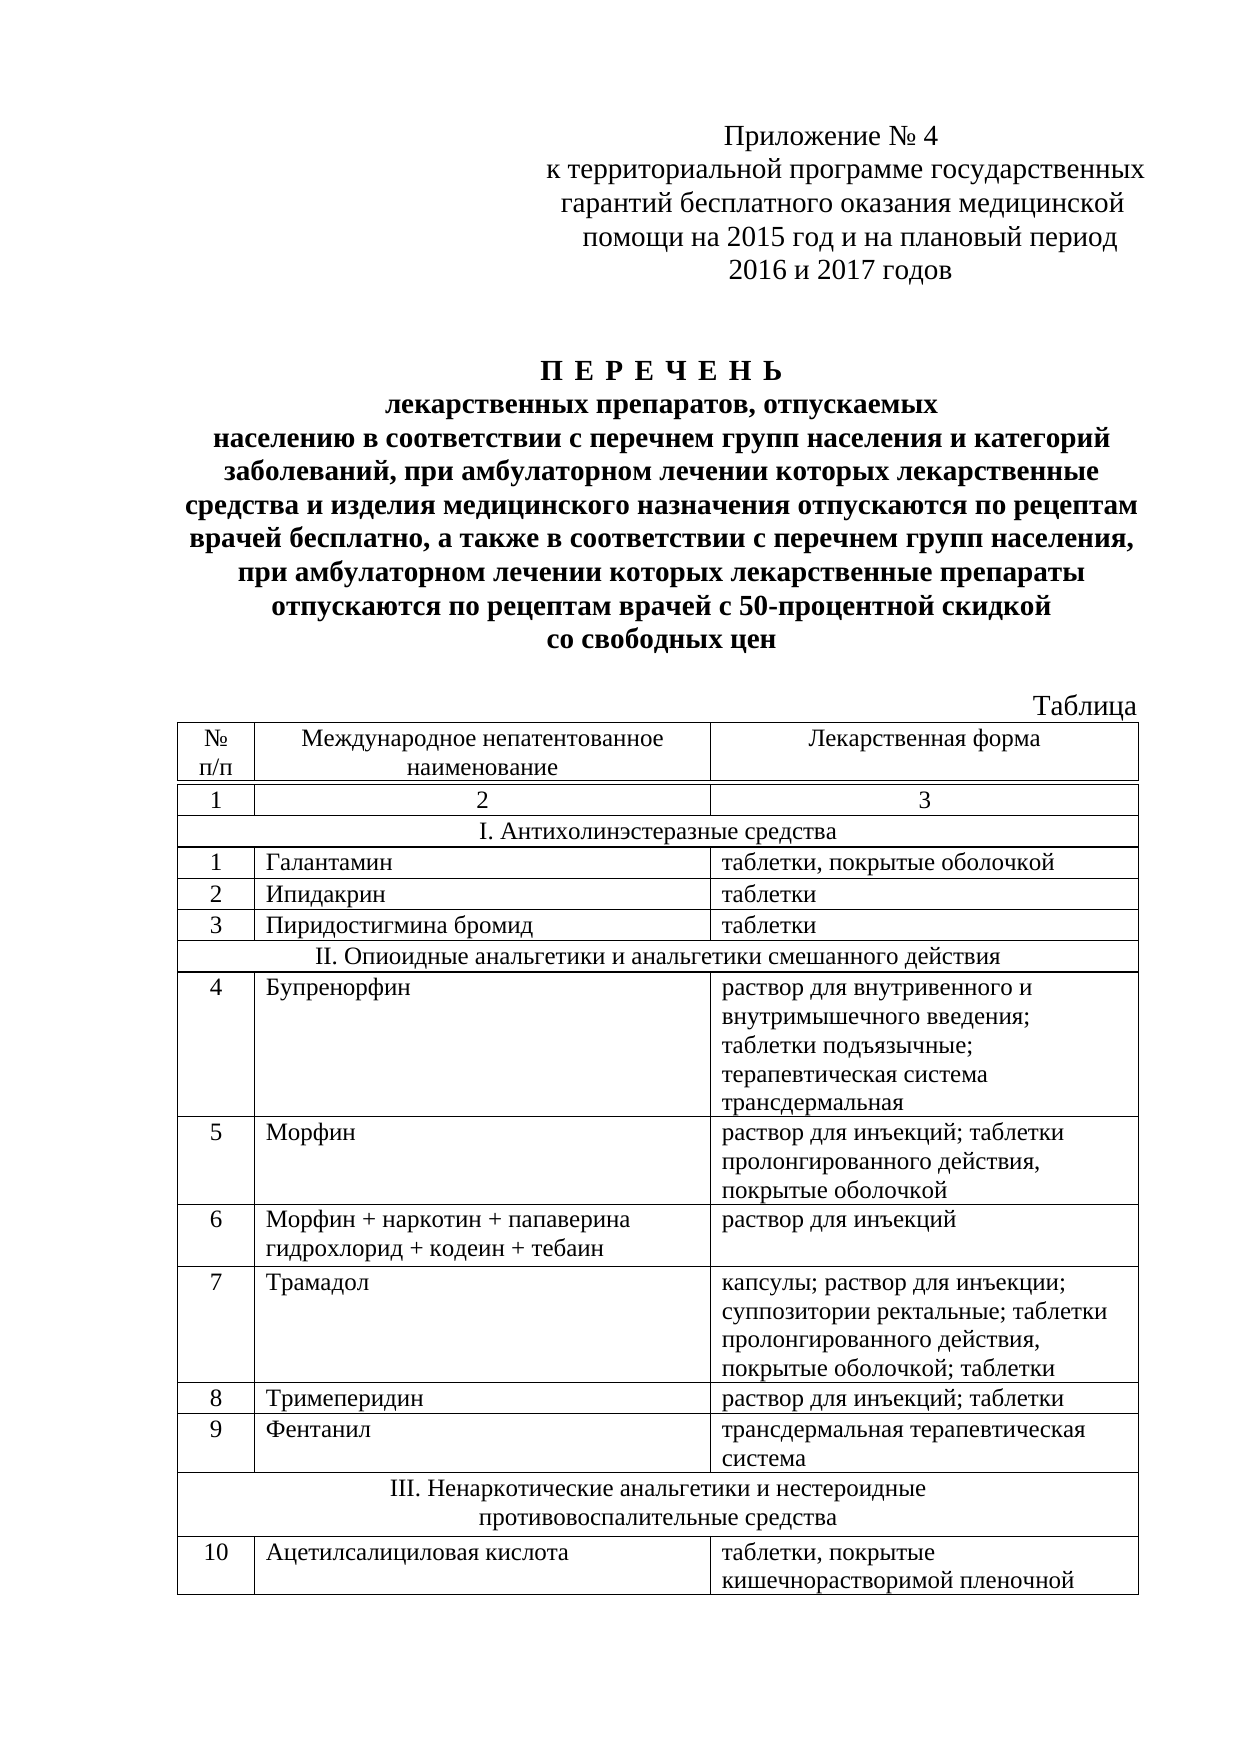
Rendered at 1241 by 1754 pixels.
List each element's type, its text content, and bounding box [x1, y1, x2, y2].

table_cell трансдермальная терапевтическая система [711, 1414, 1138, 1472]
table_cell 3 [178, 910, 254, 940]
table_header 2 [255, 785, 710, 815]
table_cell раствор для внутривенного и внутримышечного введения; таблетки подъязычные; терапевтическая система трансдермальная [711, 973, 1138, 1116]
subtitle лекарственных препаратов, отпускаемых [177, 386, 1146, 420]
table_cell II. Опиоидные анальгетики и анальгетики смешанного действия [178, 941, 1138, 971]
table_cell I. Антихолинэстеразные средства [178, 816, 1138, 846]
table_cell таблетки, покрытые оболочкой [711, 848, 1138, 878]
table_cell Морфин + наркотин + папаверина гидрохлорид + кодеин + тебаин [255, 1205, 710, 1266]
table_cell 9 [178, 1414, 254, 1472]
subtitle П е р е ч е н ь [177, 353, 1146, 386]
table_cell Фентанил [255, 1414, 710, 1472]
text Приложение № 4 [177, 118, 1146, 152]
table_cell раствор для инъекций [711, 1205, 1138, 1266]
table_cell Бупренорфин [255, 973, 710, 1116]
table_cell 8 [178, 1383, 254, 1413]
table_cell 5 [178, 1117, 254, 1203]
table_cell 1 [178, 848, 254, 878]
text к территориальной программе государственных [546, 152, 1146, 185]
table_cell Тримеперидин [255, 1383, 710, 1413]
table_cell III. Ненаркотические анальгетики и нестероидные противовоспалительные средства [178, 1473, 1138, 1536]
table_header 1 [178, 785, 254, 815]
table_cell 7 [178, 1267, 254, 1382]
table_cell 10 [178, 1537, 254, 1594]
table_cell таблетки [711, 910, 1138, 940]
table_header Лекарственная форма [711, 723, 1138, 780]
text 2016 и 2017 годов [546, 252, 1146, 286]
table_cell капсулы; раствор для инъекции; суппозитории ректальные; таблетки пролонгированного действия, покрытые оболочкой; таблетки [711, 1267, 1138, 1382]
table_cell Галантамин [255, 848, 710, 878]
subtitle со свободных цен [177, 621, 1146, 655]
table_cell 6 [178, 1205, 254, 1266]
table_cell раствор для инъекций; таблетки [711, 1383, 1138, 1413]
table_cell 4 [178, 973, 254, 1116]
table_header 3 [711, 785, 1138, 815]
subtitle населению в соответствии с перечнем групп населения и категорий заболеваний, при амбулаторном лечении которых лекарственные средства и изделия медицинского назначения отпускаются по рецептам врачей бесплатно, а также в соответствии с перечнем групп населения, при амбулаторном лечении которых лекарственные препараты отпускаются по рецептам врачей с 50-процентной скидкой [177, 420, 1146, 621]
table_cell Ацетилсалициловая кислота [255, 1537, 710, 1594]
table_cell Трамадол [255, 1267, 710, 1382]
table_header Международное непатентованное наименование [255, 723, 710, 780]
subtitle Таблица [177, 688, 1137, 722]
table_cell раствор для инъекций; таблетки пролонгированного действия, покрытые оболочкой [711, 1117, 1138, 1203]
table_cell Пиридостигмина бромид [255, 910, 710, 940]
table_header № п/п [178, 723, 254, 780]
table_cell Ипидакрин [255, 879, 710, 909]
table_cell таблетки [711, 879, 1138, 909]
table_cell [711, 1537, 1138, 1594]
text помощи на 2015 год и на плановый период [546, 219, 1146, 252]
table_cell Морфин [255, 1117, 710, 1203]
text гарантий бесплатного оказания медицинской [177, 185, 1146, 219]
table_cell 2 [178, 879, 254, 909]
